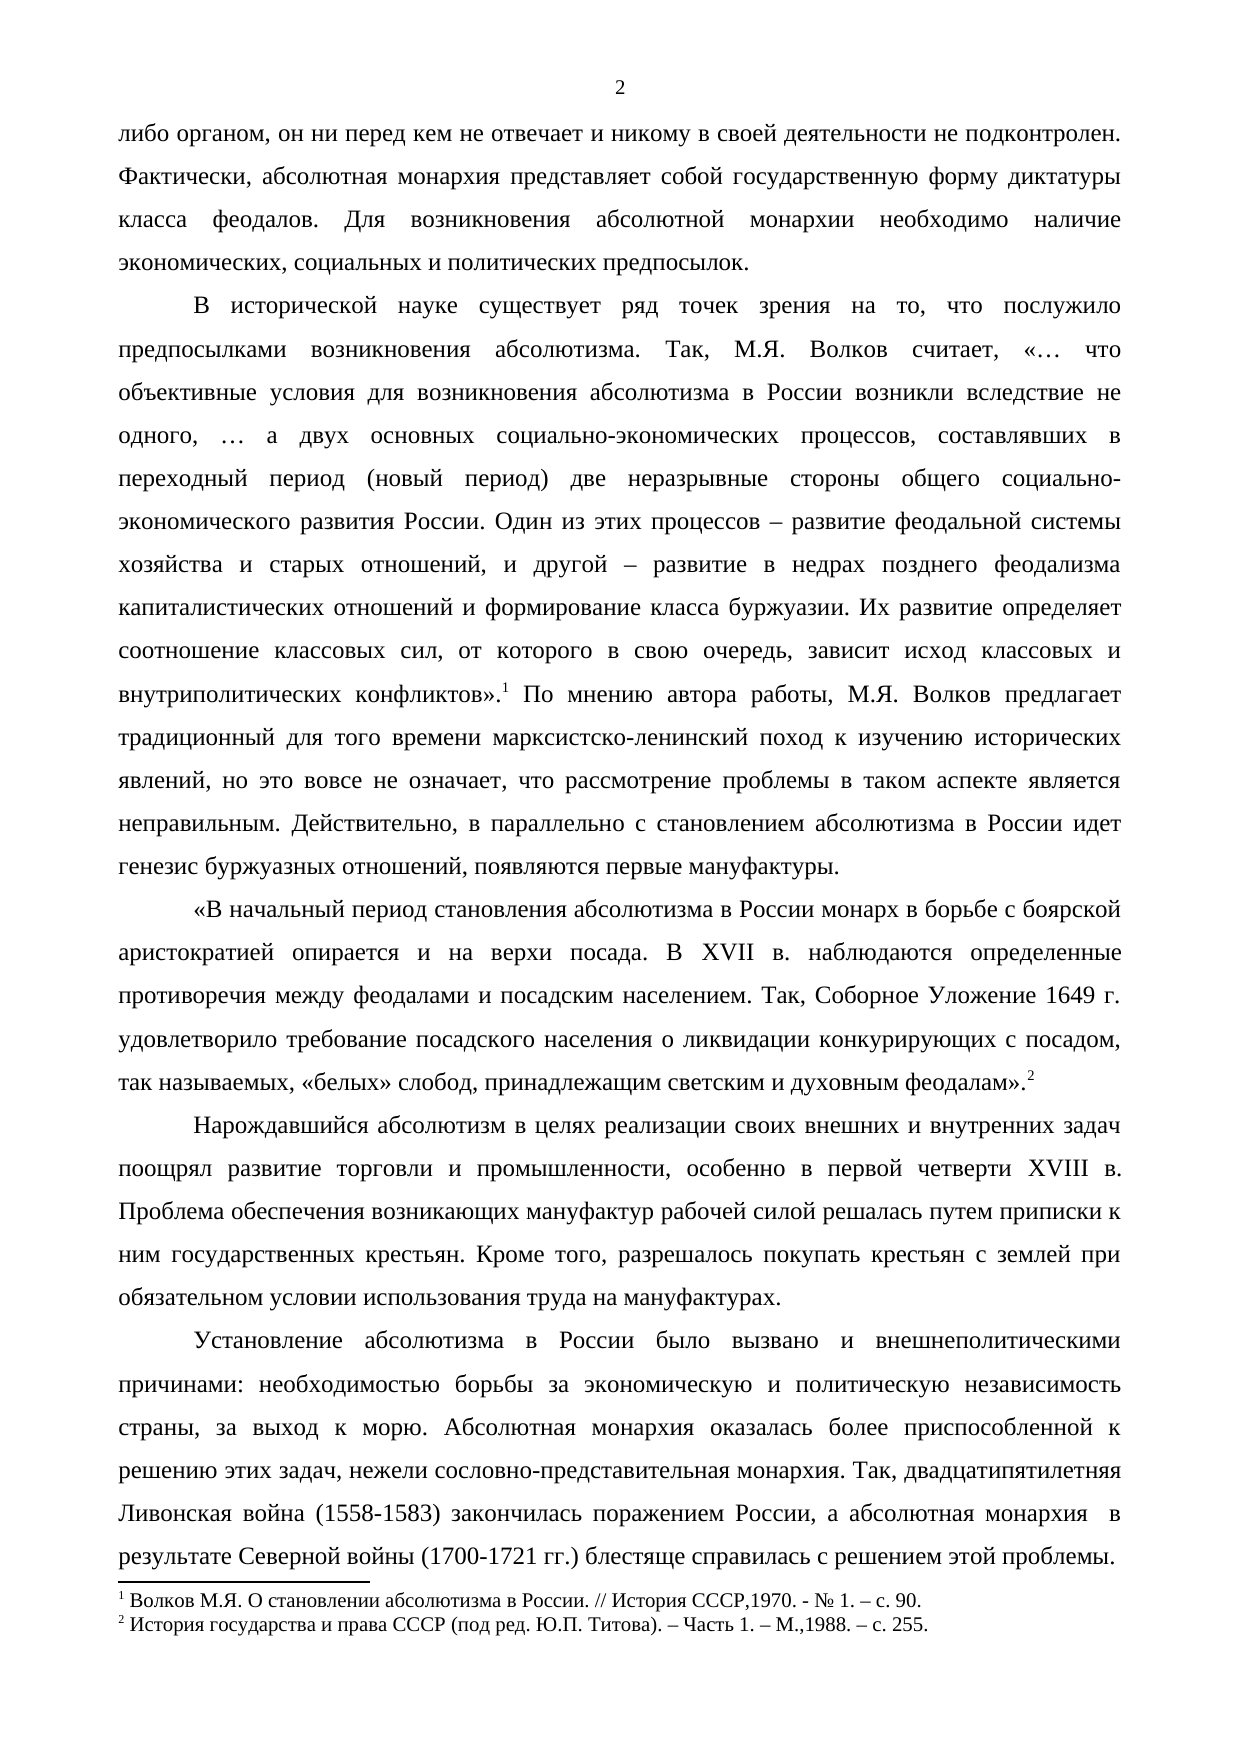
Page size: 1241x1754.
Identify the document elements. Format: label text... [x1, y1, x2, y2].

text Нарождавшийся абсолютизм в целях реализации своих внешних и внутренних задач поощрял развитие торговли и промышленности, особенно в первой четверти XVIII в. Проблема обеспечения возникающих мануфактур рабочей силой решалась путем приписки к ним государственных крестьян. Кроме того, разрешалось покупать крестьян с землей при обязательном условии использования труда на мануфактурах. [118, 1110, 1122, 1311]
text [118, 118, 1122, 276]
text «В начальный период становления абсолютизма в России монарх в борьбе с боярской аристократией опирается и на верхи посада. В XVII в. наблюдаются определенные противоречия между феодалами и посадским населением. Так, Соборное Уложение 1649 г. удовлетворило требование посадского населения о ликвидации конкурирующих с посадом, так называемых, «белых» слобод, принадлежащим светским и духовным феодалам». [118, 894, 1122, 1096]
text В исторической науке существует ряд точек зрения на то, что послужило предпосылками возникновения абсолютизма. Так, М.Я. Волков считает, «… что объективные условия для возникновения абсолютизма в России возникли вследствие не одного, … а двух основных социально-экономических процессов, составлявших в переходный период (новый период) две неразрывные стороны общего социально-экономического развития России. Один из этих процессов – развитие феодальной системы хозяйства и старых отношений, и другой – развитие в недрах позднего феодализма капиталистических отношений и формирование класса буржуазии. Их развитие определяет соотношение классовых сил, от которого в свою очередь, зависит исход классовых и внутриполитических конфликтов». По мнению автора работы, М.Я. Волков предлагает традиционный для того времени марксистско-ленинский поход к изучению исторических явлений, но это вовсе не означает, что рассмотрение проблемы в таком аспекте является неправильным. Действительно, в параллельно с становлением абсолютизма в России идет генезис буржуазных отношений, появляются первые мануфактуры. [118, 291, 1122, 880]
text Установление абсолютизма в России было вызвано и внешнеполитическими причинами: необходимостью борьбы за экономическую и политическую независимость страны, за выход к морю. Абсолютная монархия оказалась более приспособленной к решению этих задач, нежели сословно-представительная монархия. Так, двадцатипятилетняя Ливонская война (1558-1583) закончилась поражением России, а абсолютная монархия в результате Северной войны (1700-1721 гг.) блестяще справилась с решением этой проблемы. [118, 1326, 1122, 1570]
